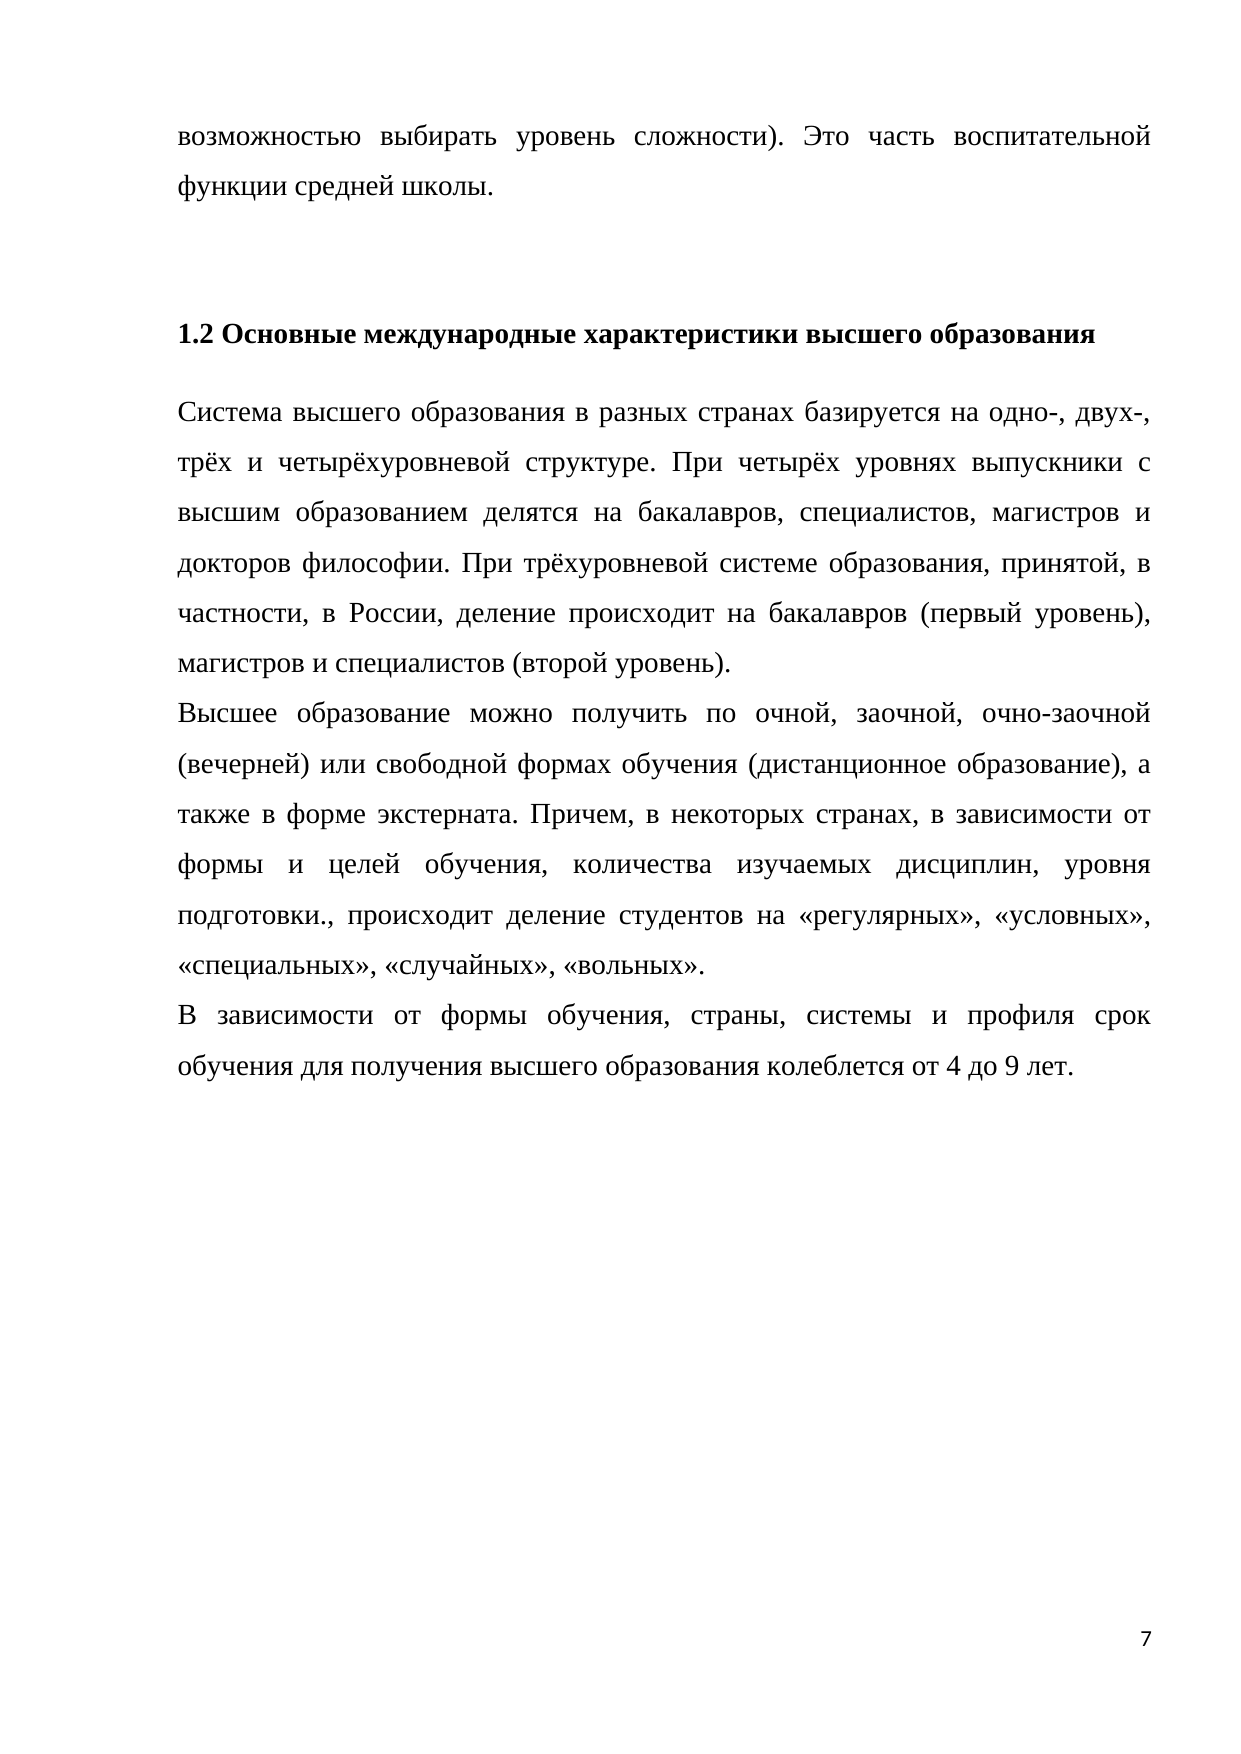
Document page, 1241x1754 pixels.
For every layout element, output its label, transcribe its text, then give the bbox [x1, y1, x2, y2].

text Высшее образование можно получить по очной, заочной, очно-заочной (вечерней) или свободной формах обучения (дистанционное образование), а также в форме экстерната. Причем, в некоторых странах, в зависимости от формы и целей обучения, количества изучаемых дисциплин, уровня подготовки., происходит деление студентов на «регулярных», «условных», «специальных», «случайных», «вольных». [177, 696, 1152, 981]
text Система высшего образования в разных странах базируется на одно-, двух-, трёх и четырёхуровневой структуре. При четырёх уровнях выпускники с высшим образованием делятся на бакалавров, специалистов, магистров и докторов философии. При трёхуровневой системе образования, принятой, в частности, в России, деление происходит на бакалавров (первый уровень), магистров и специалистов (второй уровень). [177, 394, 1152, 679]
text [177, 118, 1152, 202]
text 1.2 Основные международные характеристики высшего образования [177, 317, 1152, 350]
text В зависимости от формы обучения, страны, системы и профиля срок обучения для получения высшего образования колеблется от 4 до 9 лет. [177, 997, 1152, 1081]
